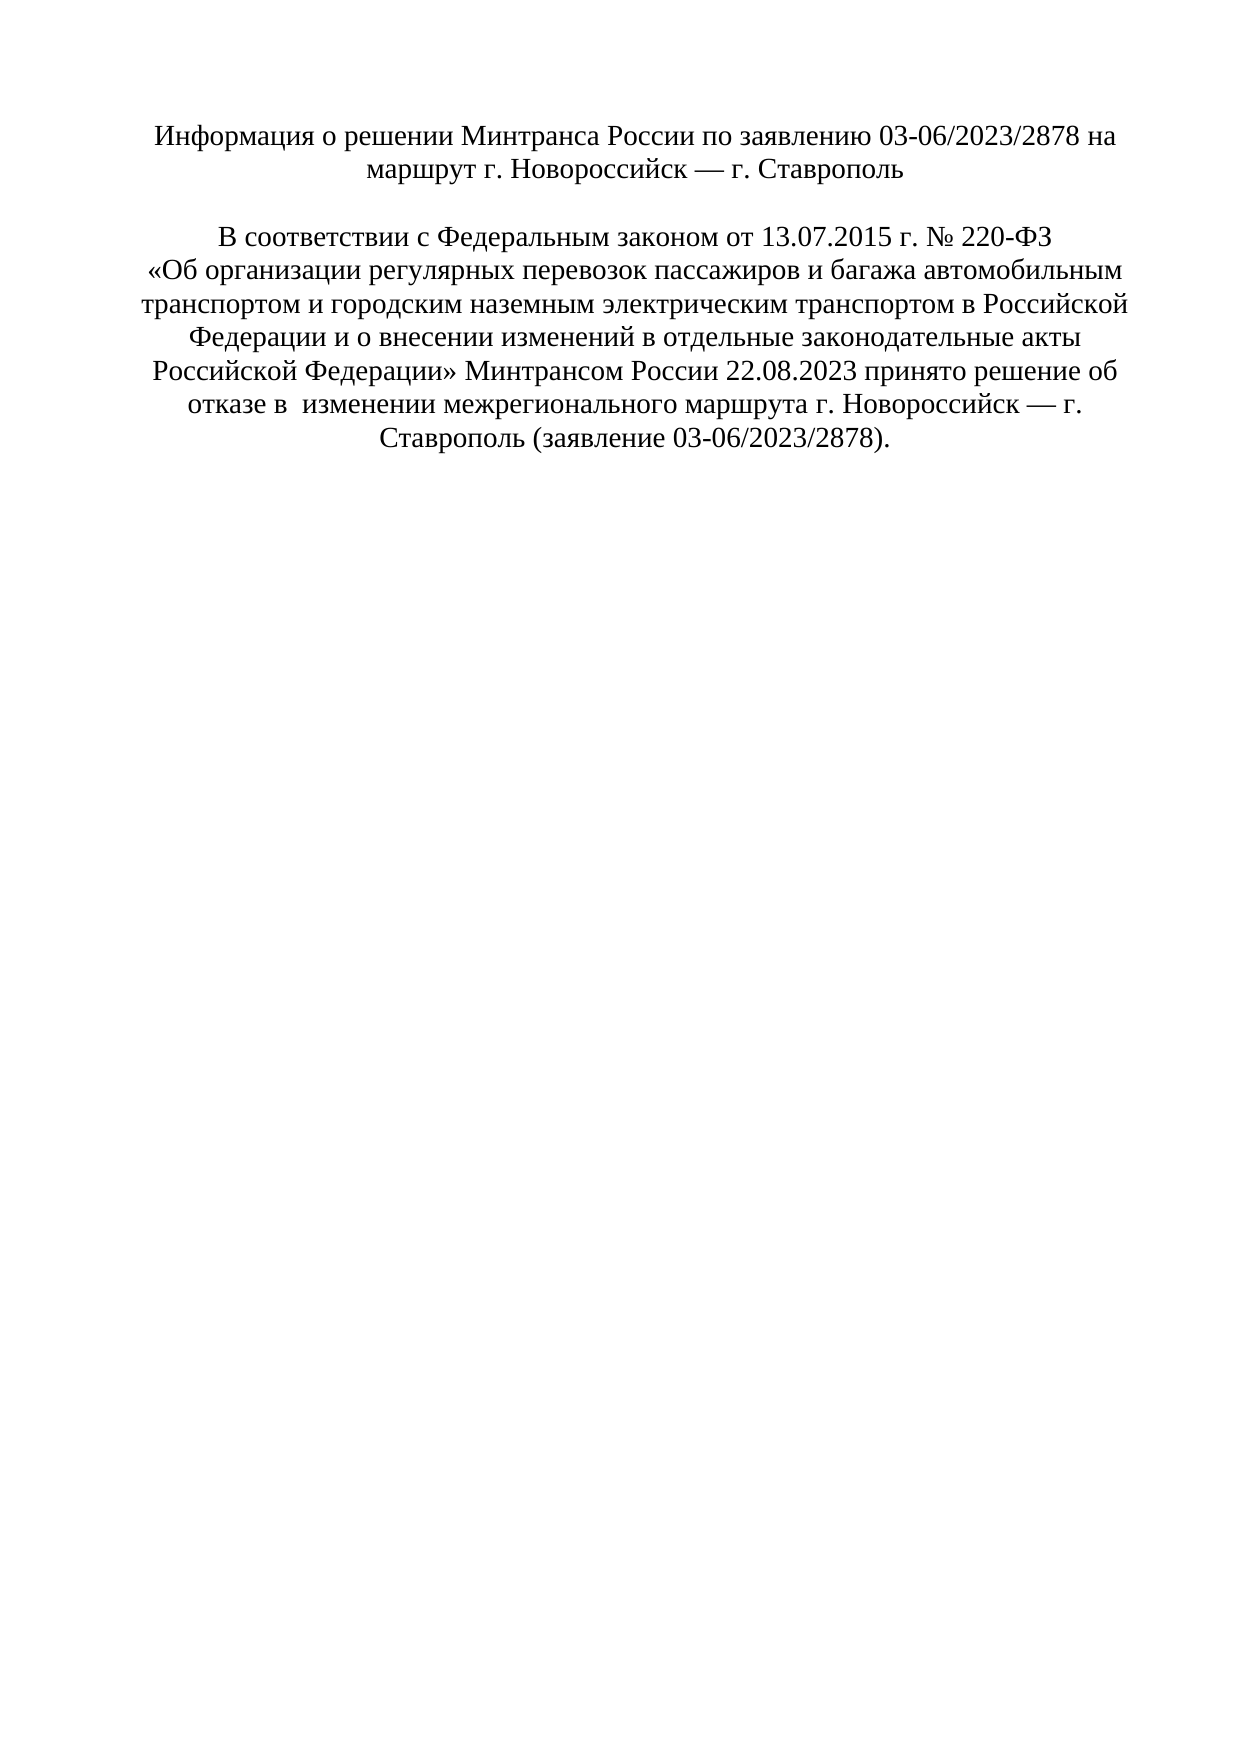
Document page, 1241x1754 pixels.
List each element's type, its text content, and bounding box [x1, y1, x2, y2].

text В соответствии с Федеральным законом от 13.07.2015 г. № 220-ФЗ «Об организации регулярных перевозок пассажиров и багажа автомобильным транспортом и городским наземным электрическим транспортом в Российской Федерации и о внесении изменений в отдельные законодательные акты Российской Федерации» Минтрансом России 22.08.2023 принято решение об отказе в изменении межрегионального маршрута г. Новороссийск — г. Ставрополь (заявление 03-06/2023/2878). [118, 219, 1152, 453]
text Информация о решении Минтранса России по заявлению 03-06/2023/2878 на маршрут г. Новороссийск — г. Ставрополь [118, 118, 1152, 185]
